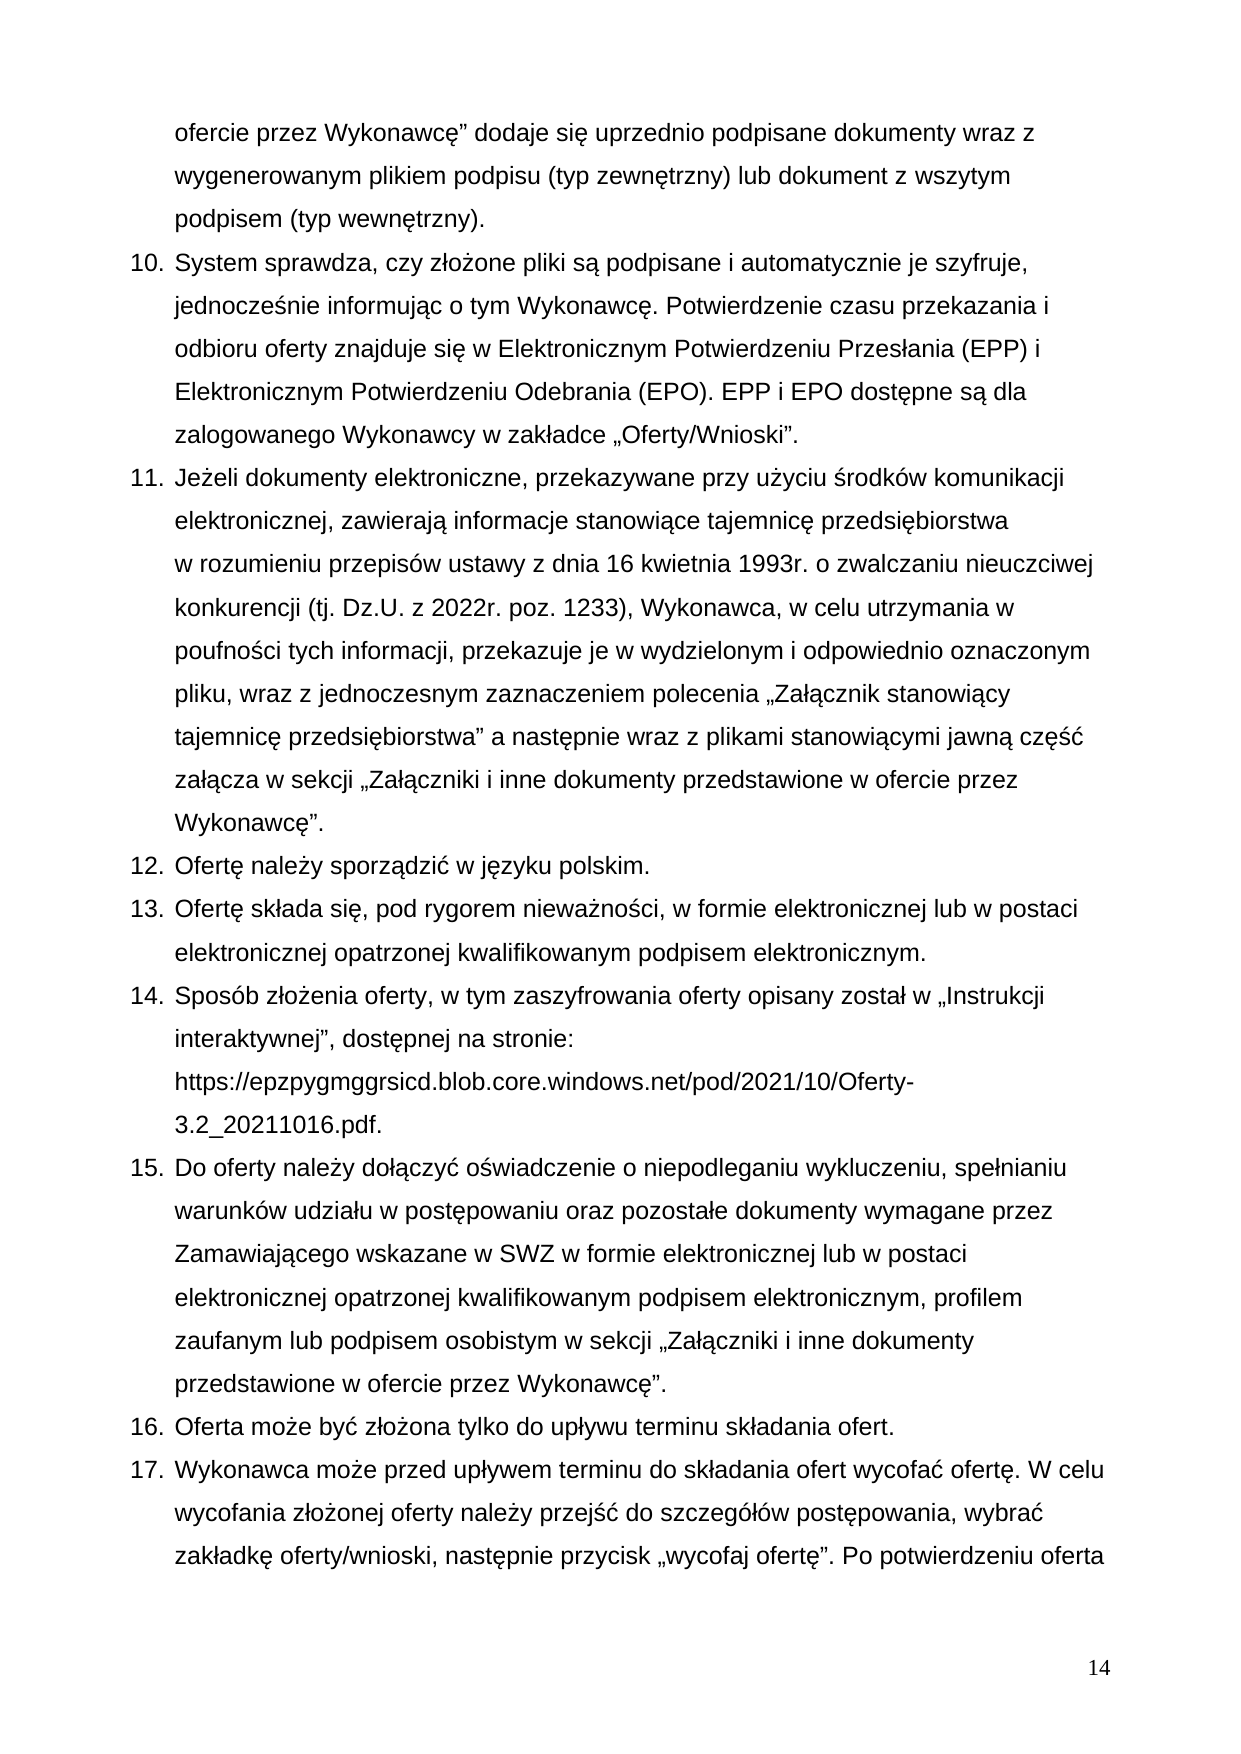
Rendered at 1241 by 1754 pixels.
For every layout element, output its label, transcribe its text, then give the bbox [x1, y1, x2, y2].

list Sposób złożenia oferty, w tym zaszyfrowania oferty opisany został w „Instrukcji interaktywnej”, dostępnej na stronie: https://epzpygmggrsicd.blob.core.windows.net/pod/2021/10/Oferty-3.2_20211016.pdf. [130, 981, 1110, 1139]
list Oferta może być złożona tylko do upływu terminu składania ofert. [130, 1412, 1110, 1441]
list System sprawdza, czy złożone pliki są podpisane i automatycznie je szyfruje, jednocześnie informując o tym Wykonawcę. Potwierdzenie czasu przekazania i odbioru oferty znajduje się w Elektronicznym Potwierdzeniu Przesłania (EPP) i Elektronicznym Potwierdzeniu Odebrania (EPO). EPP i EPO dostępne są dla zalogowanego Wykonawcy w zakładce „Oferty/Wnioski”. [130, 247, 1110, 449]
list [130, 118, 1110, 233]
list Jeżeli dokumenty elektroniczne, przekazywane przy użyciu środków komunikacji elektronicznej, zawierają informacje stanowiące tajemnicę przedsiębiorstwa w rozumieniu przepisów ustawy z dnia 16 kwietnia 1993r. o zwalczaniu nieuczciwej konkurencji (tj. Dz.U. z 2022r. poz. 1233), Wykonawca, w celu utrzymania w poufności tych informacji, przekazuje je w wydzielonym i odpowiednio oznaczonym pliku, wraz z jednoczesnym zaznaczeniem polecenia „Załącznik stanowiący tajemnicę przedsiębiorstwa” a następnie wraz z plikami stanowiącymi jawną część załącza w sekcji „Załączniki i inne dokumenty przedstawione w ofercie przez Wykonawcę”. [130, 463, 1110, 837]
list Do oferty należy dołączyć oświadczenie o niepodleganiu wykluczeniu, spełnianiu warunków udziału w postępowaniu oraz pozostałe dokumenty wymagane przez Zamawiającego wskazane w SWZ w formie elektronicznej lub w postaci elektronicznej opatrzonej kwalifikowanym podpisem elektronicznym, profilem zaufanym lub podpisem osobistym w sekcji „Załączniki i inne dokumenty przedstawione w ofercie przez Wykonawcę”. [130, 1153, 1110, 1397]
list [130, 1455, 1110, 1570]
list Ofertę należy sporządzić w języku polskim. [130, 851, 1110, 880]
list Ofertę składa się, pod rygorem nieważności, w formie elektronicznej lub w postaci elektronicznej opatrzonej kwalifikowanym podpisem elektronicznym. [130, 894, 1110, 966]
